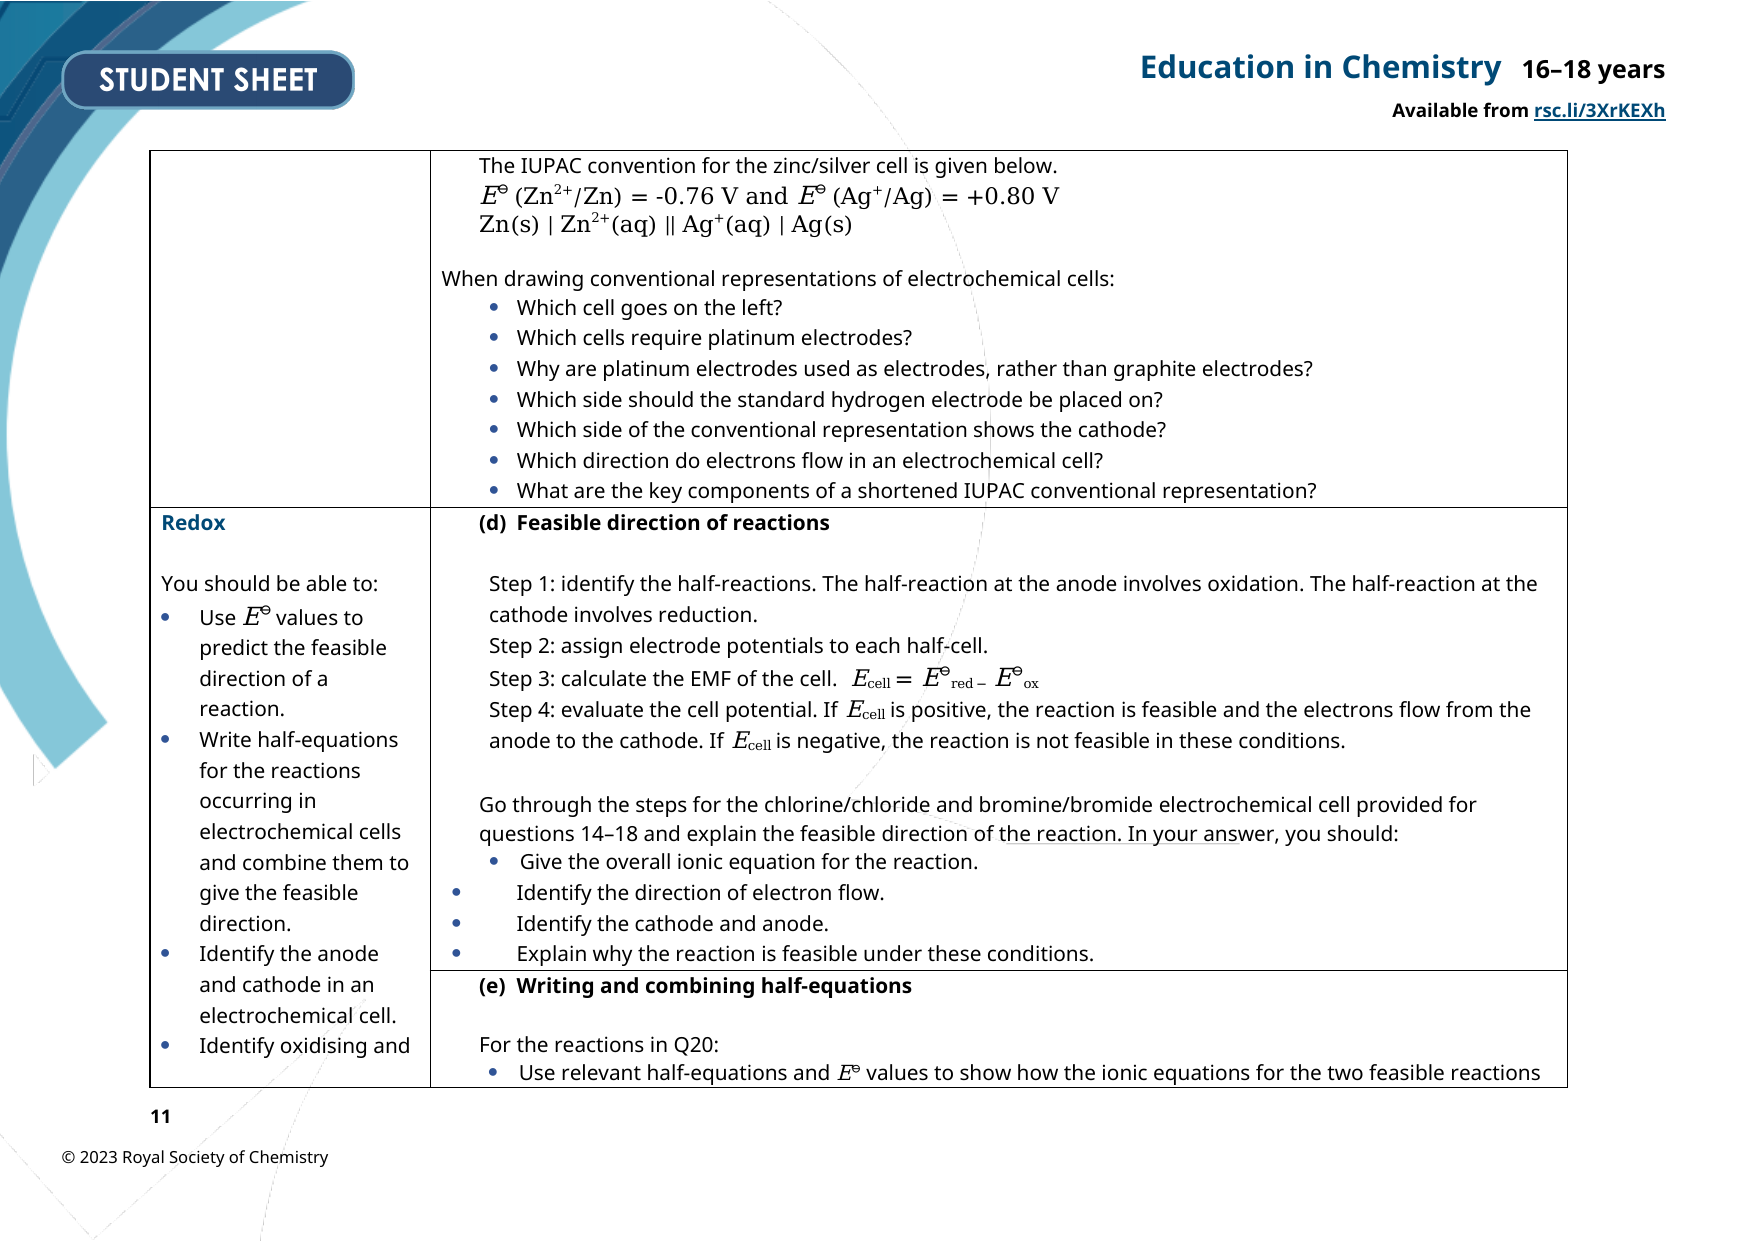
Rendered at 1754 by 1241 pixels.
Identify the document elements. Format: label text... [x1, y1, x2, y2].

picture [61, 50, 355, 110]
table_cell Feasible direction of reactions Step 1: identify the half-reactions. The half-reaction at the anode involves oxidation. The half-reaction at the cathode involves reduction. Step 2: assign electrode potentials to each half-cell. Step 3: calculate the EMF of the cell. Ecell = E⊖red ─ E⊖ox Step 4: evaluate the cell potential. If Ecell is positive, the reaction is feasible and the electrons flow from the anode to the cathode. If Ecell is negative, the reaction is not feasible in these conditions. Go through the steps for the chlorine/chloride and bromine/bromide electrochemical cell provided for questions 14–18 and explain the feasible direction of the reaction. In your answer, you should: Give the overall ionic equation for the reaction. Identify the direction of electron flow. Identify the cathode and anode. Explain why the reaction is feasible under these conditions. [431, 508, 1567, 970]
table_cell Redox You should be able to: Use E⊖ values to predict the feasible direction of a reaction. Write half-equations for the reactions occurring in electrochemical cells and combine them to give the feasible direction. Identify the anode and cathode in an electrochemical cell. Identify oxidising and reducing agents in reactions. [151, 508, 430, 1087]
